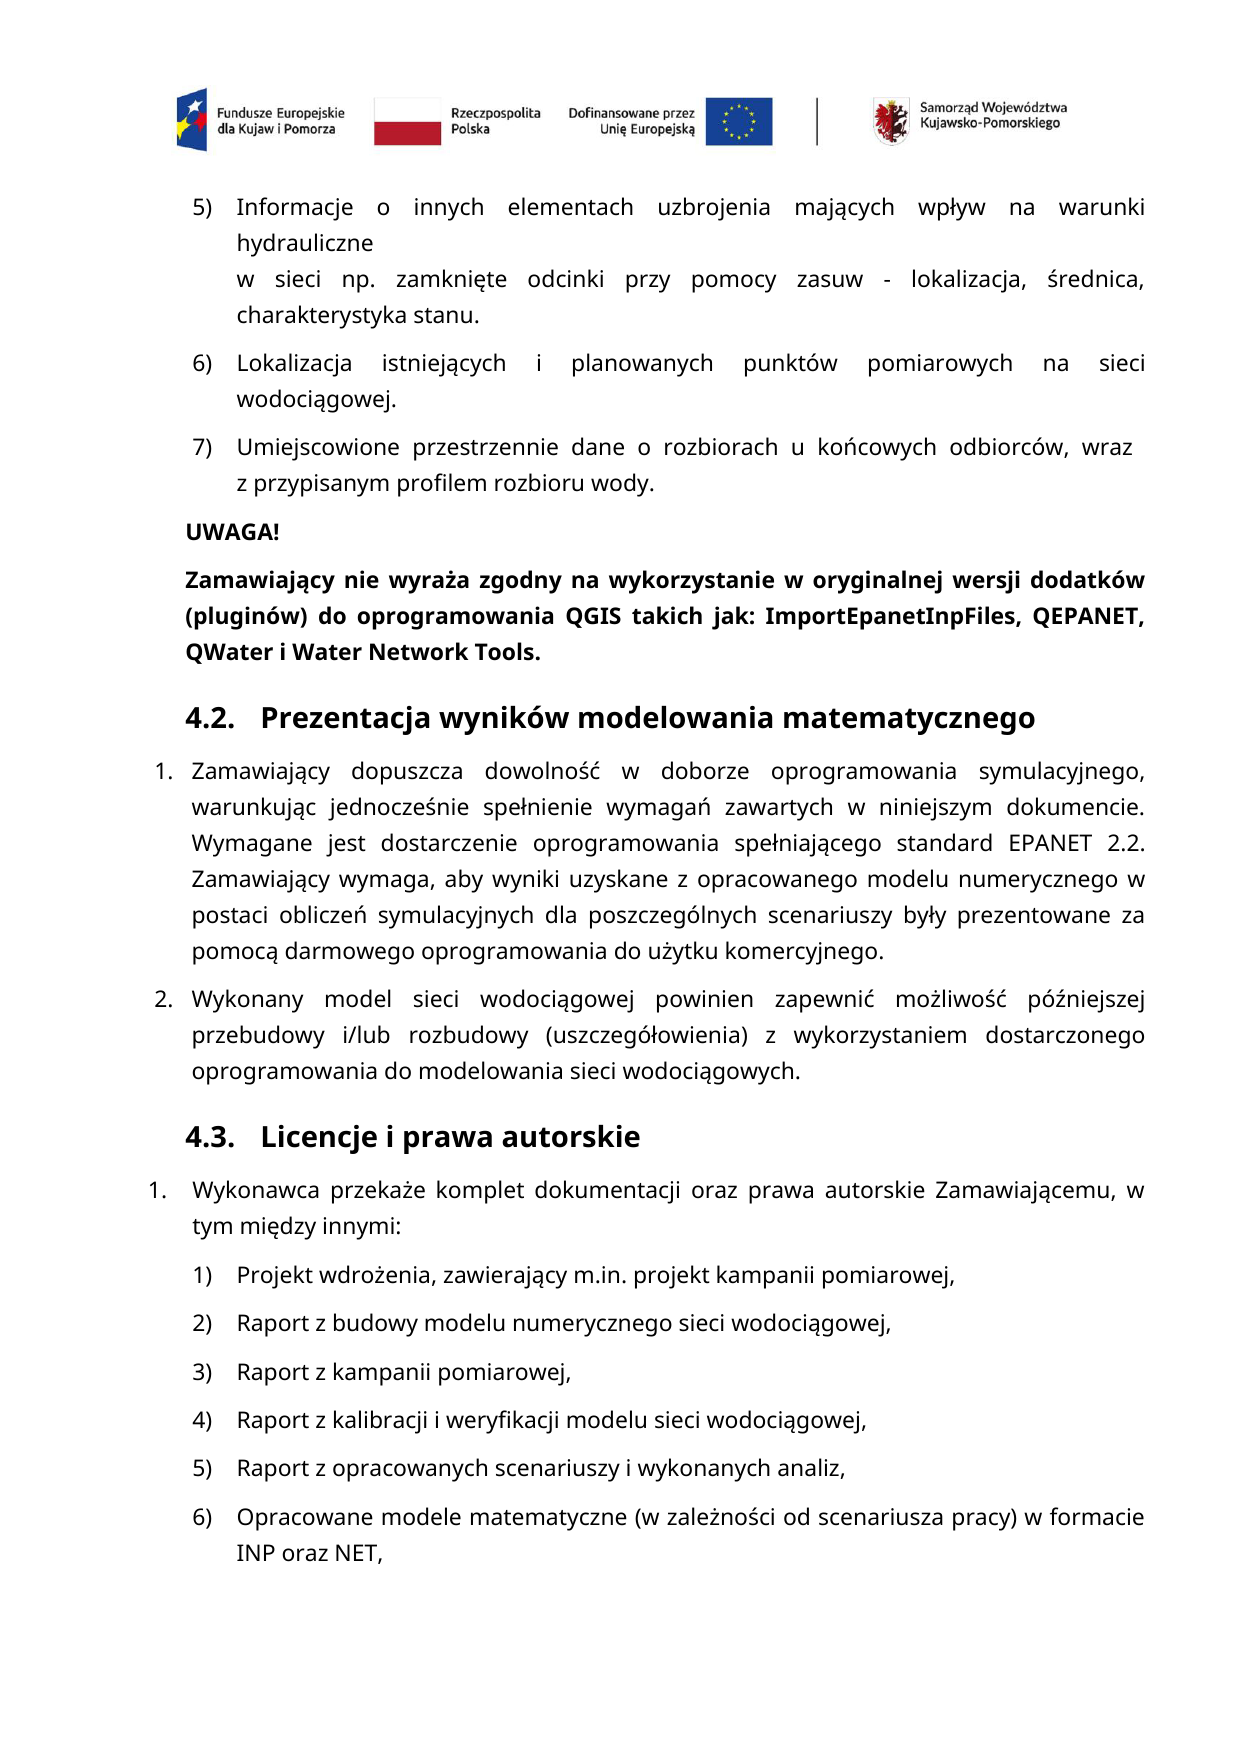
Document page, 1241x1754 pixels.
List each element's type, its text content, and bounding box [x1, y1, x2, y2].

list Raport z kalibracji i weryfikacji modelu sieci wodociągowej, [192, 1404, 1146, 1435]
list Opracowane modele matematyczne (w zależności od scenariusza pracy) w formacie INP oraz NET, [192, 1501, 1146, 1568]
list Lokalizacja istniejących i planowanych punktów pomiarowych na sieci wodociągowej. [192, 347, 1146, 414]
list Umiejscowione przestrzennie dane o rozbiorach u końcowych odbiorców, wraz z przypisanym profilem rozbioru wody. [192, 431, 1146, 498]
list Wykonany model sieci wodociągowej powinien zapewnić możliwość późniejszej przebudowy i/lub rozbudowy (uszczegółowienia) z wykorzystaniem dostarczonego oprogramowania do modelowania sieci wodociągowych. [154, 983, 1146, 1086]
text UWAGA! [185, 516, 1146, 547]
list Raport z budowy modelu numerycznego sieci wodociągowej, [192, 1307, 1146, 1338]
list Raport z opracowanych scenariuszy i wykonanych analiz, [192, 1452, 1146, 1483]
list Licencje i prawa autorskie [185, 1116, 1146, 1156]
list Informacje o innych elementach uzbrojenia mających wpływ na warunki hydrauliczne w sieci np. zamknięte odcinki przy pomocy zasuw - lokalizacja, średnica, charakterystyka stanu. [192, 191, 1146, 330]
list Zamawiający dopuszcza dowolność w doborze oprogramowania symulacyjnego, warunkując jednocześnie spełnienie wymagań zawartych w niniejszym dokumencie. Wymagane jest dostarczenie oprogramowania spełniającego standard EPANET 2.2. Zamawiający wymaga, aby wyniki uzyskane z opracowanego modelu numerycznego w postaci obliczeń symulacyjnych dla poszczególnych scenariuszy były prezentowane za pomocą darmowego oprogramowania do użytku komercyjnego. [154, 755, 1146, 966]
list Prezentacja wyników modelowania matematycznego [185, 697, 1146, 737]
list Wykonawca przekaże komplet dokumentacji oraz prawa autorskie Zamawiającemu, w tym między innymi: [148, 1174, 1146, 1241]
text Zamawiający nie wyraża zgodny na wykorzystanie w oryginalnej wersji dodatków (pluginów) do oprogramowania QGIS takich jak: ImportEpanetInpFiles, QEPANET, QWater i Water Network Tools. [185, 564, 1146, 667]
list Raport z kampanii pomiarowej, [192, 1355, 1146, 1387]
list Projekt wdrożenia, zawierający m.in. projekt kampanii pomiarowej, [192, 1258, 1146, 1290]
